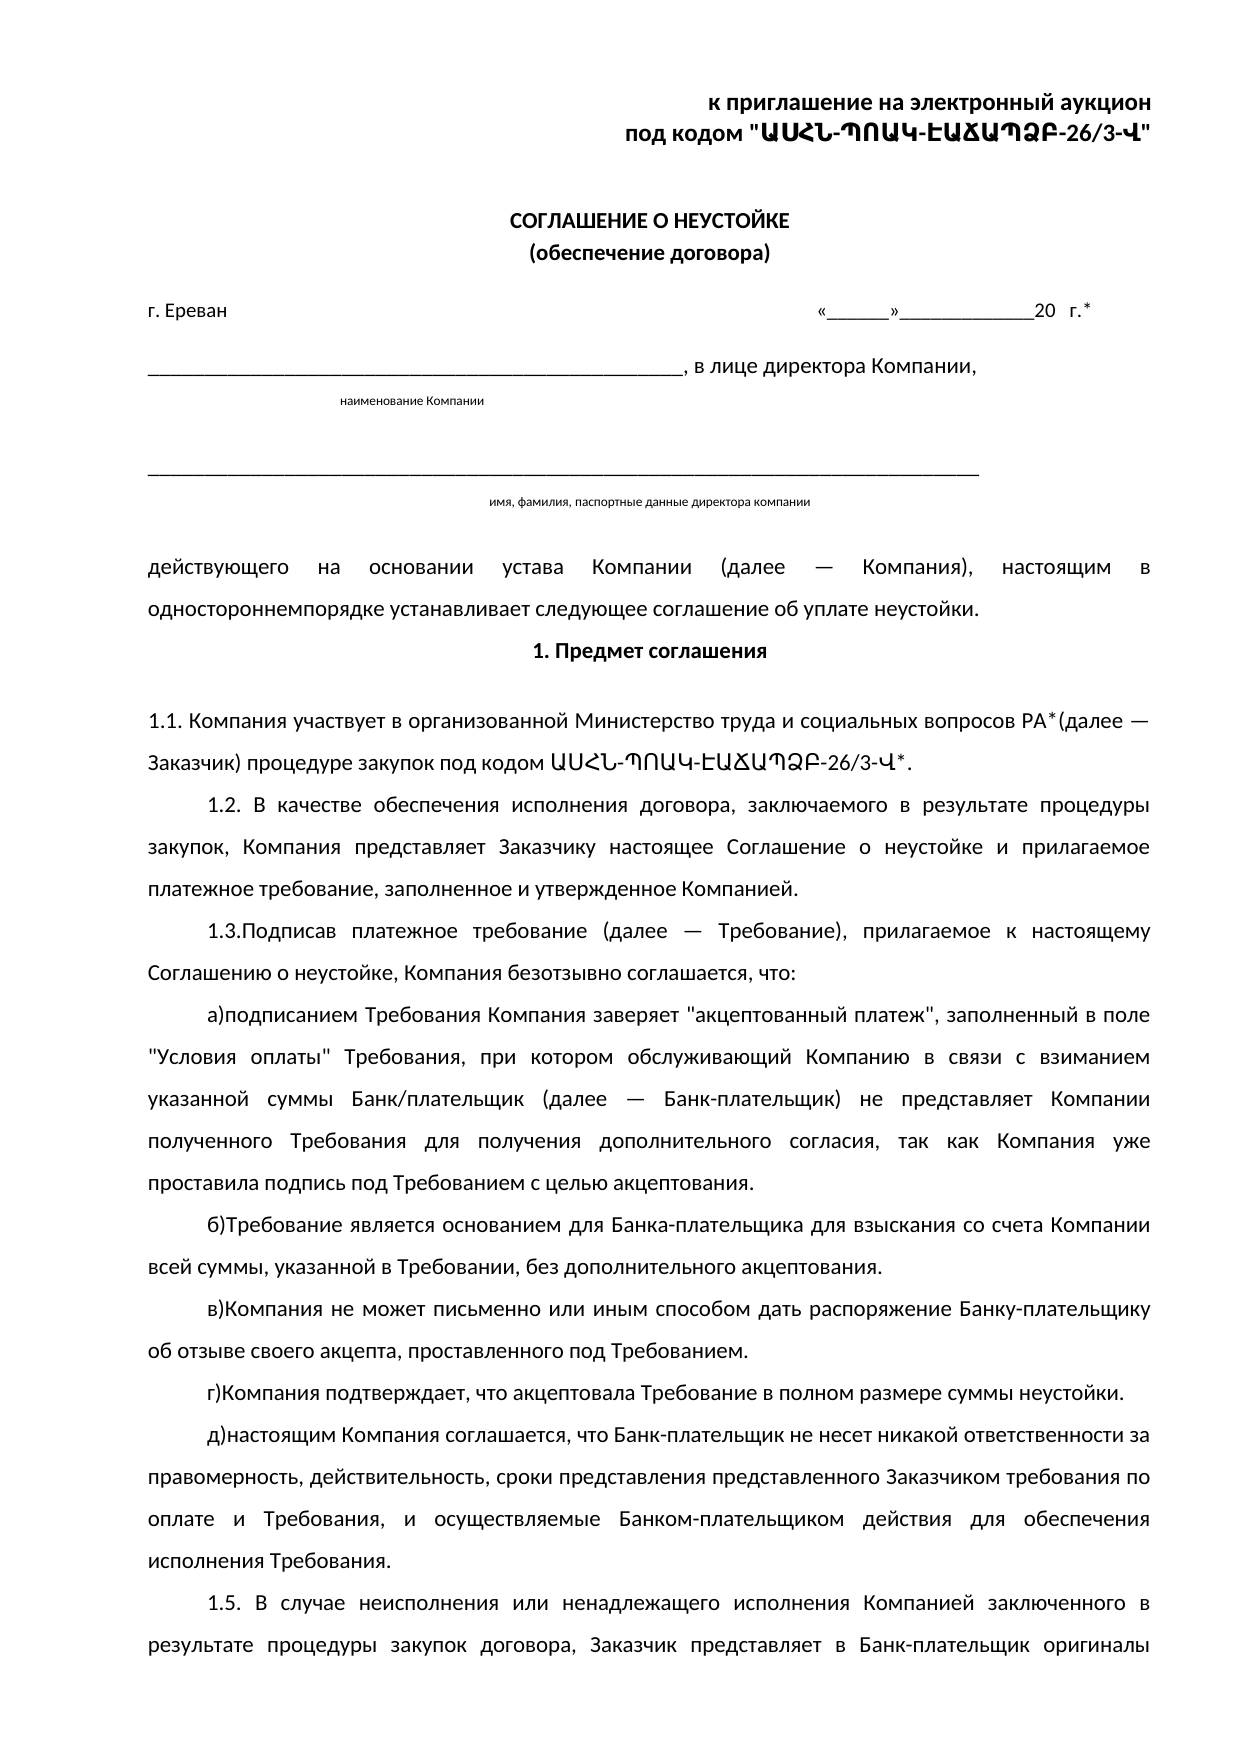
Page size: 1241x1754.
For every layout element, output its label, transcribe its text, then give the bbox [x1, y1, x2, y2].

text д)настоящим Компания соглашается, что Банк-плательщик не несет никакой ответственности за правомерность, действительность, сроки представления представленного Заказчиком требования по оплате и Требования, и осуществляемые Банком-плательщиком действия для обеспечения исполнения Требования. [148, 1420, 1152, 1574]
text _________________________________________________________________________ [148, 452, 1152, 480]
table_header г. Ереван [136, 297, 635, 351]
text в)Компания не может письменно или иным способом дать распоряжение Банку-плательщику об отзыве своего акцепта, проставленного под Требованием. [148, 1294, 1152, 1364]
text (обеспечение договора) [148, 238, 1152, 266]
text под кодом "ԱՍՀՆ-ՊՈԱԿ-ԷԱՃԱՊՁԲ-26/3-Վ" [148, 117, 1152, 147]
table_header «______»_____________20 г.* [635, 297, 1104, 351]
text б)Требование является основанием для Банка-плательщика для взыскания со счета Компании всей суммы, указанной в Требовании, без дополнительного акцептования. [148, 1210, 1152, 1280]
text действующего на основании устава Компании (далее — Компания), настоящим в одностороннемпорядке устанавливает следующее соглашение об уплате неустойки. [148, 552, 1152, 622]
text _______________________________________________, в лице директора Компании, [148, 351, 1152, 379]
text СОГЛАШЕНИЕ О НЕУСТОЙКЕ [148, 206, 1152, 234]
text имя, фамилия, паспортные данные директора компании [148, 494, 1152, 522]
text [148, 1588, 1152, 1658]
text наименование Компании [340, 393, 1152, 421]
text 1.1. Компания участвует в организованной Министерство труда и социальных вопросов РА*(далее — Заказчик) процедуре закупок под кодом ԱՍՀՆ-ՊՈԱԿ-ԷԱՃԱՊՁԲ-26/3-Վ*. [148, 706, 1152, 776]
text 1.3.Подписав платежное требование (далее — Требование), прилагаемое к настоящему Соглашению о неустойке, Компания безотзывно соглашается, что: [148, 916, 1152, 986]
text г)Компания подтверждает, что акцептовала Требование в полном размере суммы неустойки. [148, 1378, 1152, 1406]
text 1.2. В качестве обеспечения исполнения договора, заключаемого в результате процедуры закупок, Компания представляет Заказчику настоящее Соглашение о неустойке и прилагаемое платежное требование, заполненное и утвержденное Компанией. [148, 790, 1152, 902]
text к приглашение на электронный аукцион [177, 86, 1152, 117]
text 1. Предмет соглашения [148, 636, 1152, 664]
text а)подписанием Требования Компания заверяет "акцептованный платеж", заполненный в поле "Условия оплаты" Требования, при котором обслуживающий Компанию в связи с взиманием указанной суммы Банк/плательщик (далее — Банк-плательщик) не представляет Компании полученного Требования для получения дополнительного согласия, так как Компания уже проставила подпись под Требованием с целью акцептования. [148, 1000, 1152, 1196]
